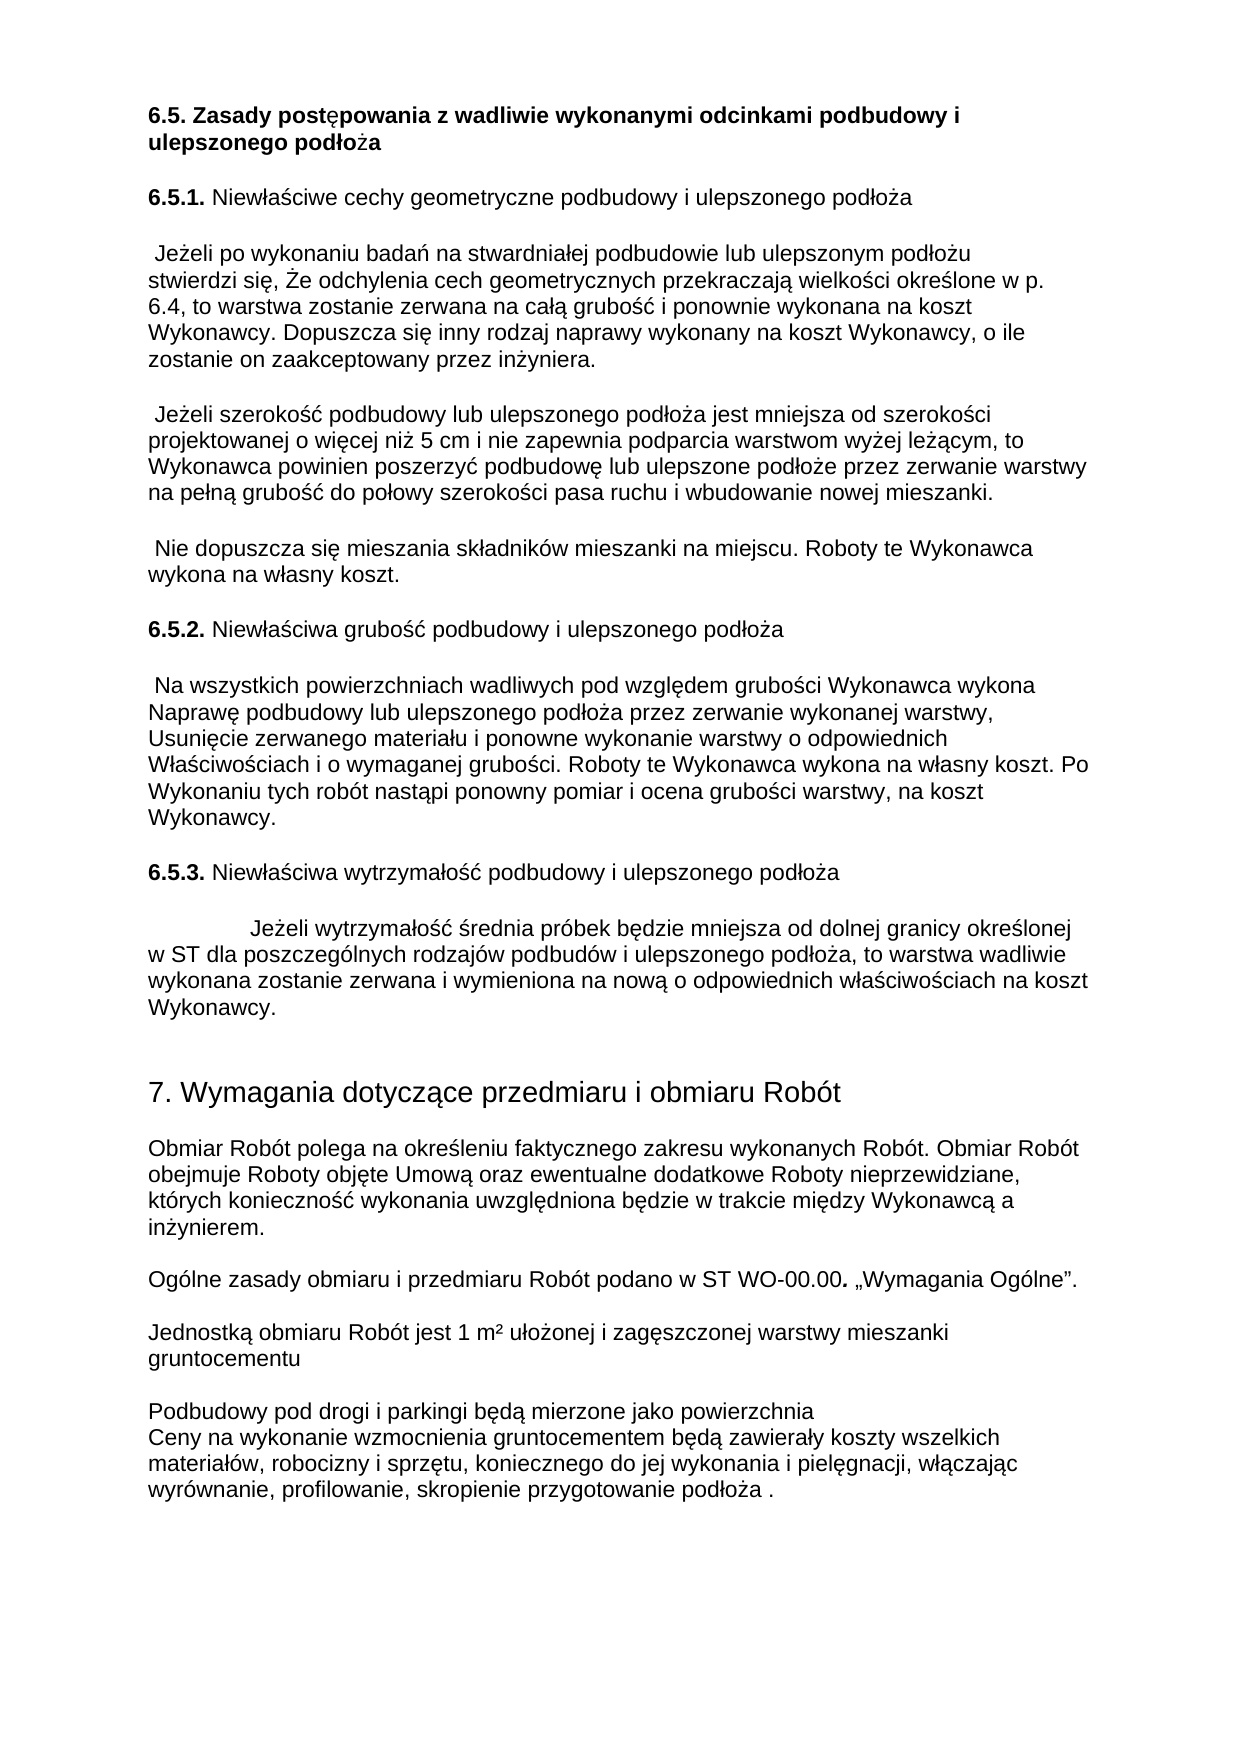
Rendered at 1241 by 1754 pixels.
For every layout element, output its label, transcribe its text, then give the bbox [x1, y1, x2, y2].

text Jednostką obmiaru Robót jest 1 m² ułożonej i zagęszczonej warstwy mieszanki gruntocementu [148, 1319, 1023, 1372]
text Właściwościach i o wymaganej grubości. Roboty te Wykonawca wykona na własny koszt. Po [148, 751, 1090, 778]
text Jeżeli szerokość podbudowy lub ulepszonego podłoża jest mniejsza od szerokości projektowanej o więcej niż 5 cm i nie zapewnia podparcia warstwom wyżej leżącym, to Wykonawca powinien poszerzyć podbudowę lub ulepszone podłoże przez zerwanie warstwy na pełną grubość do połowy szerokości pasa ruchu i wbudowanie nowej mieszanki. [148, 401, 1088, 506]
text 7. Wymagania dotyczące przedmiaru i obmiaru Robót [148, 1076, 1090, 1109]
text 6.5.3. Niewłaściwa wytrzymałość podbudowy i ulepszonego podłoża [148, 859, 1090, 885]
text Jeżeli wytrzymałość średnia próbek będzie mniejsza od dolnej granicy określonej w ST dla poszczególnych rodzajów podbudów i ulepszonego podłoża, to warstwa wadliwie wykonana zostanie zerwana i wymieniona na nową o odpowiednich właściwościach na koszt Wykonawcy. [148, 915, 1088, 1020]
text Ogólne zasady obmiaru i przedmiaru Robót podano w ST WO-00.00. „Wymagania Ogólne”. [148, 1266, 1090, 1292]
text Ceny na wykonanie wzmocnienia gruntocementem będą zawierały koszty wszelkich materiałów, robocizny i sprzętu, koniecznego do jej wykonania i pielęgnacji, włączając wyrównanie, profilowanie, skropienie przygotowanie podłoża . [148, 1424, 1019, 1503]
text Usunięcie zerwanego materiału i ponowne wykonanie warstwy o odpowiednich [148, 725, 1090, 751]
text Obmiar Robót polega na określeniu faktycznego zakresu wykonanych Robót. Obmiar Robót obejmuje Roboty objęte Umową oraz ewentualne dodatkowe Roboty nieprzewidziane, których konieczność wykonania uwzględniona będzie w trakcie między Wykonawcą a inżynierem. [148, 1136, 1084, 1240]
text Nie dopuszcza się mieszania składników mieszanki na miejscu. Roboty te Wykonawca wykona na własny koszt. [148, 535, 1034, 587]
text Jeżeli po wykonaniu badań na stwardniałej podbudowie lub ulepszonym podłożu stwierdzi się, Że odchylenia cech geometrycznych przekraczają wielkości określone w p. 6.4, to warstwa zostanie zerwana na całą grubość i ponownie wykonana na koszt Wykonawcy. Dopuszcza się inny rodzaj naprawy wykonany na koszt Wykonawcy, o ile zostanie on zaakceptowany przez inżyniera. [148, 240, 1065, 372]
text Podbudowy pod drogi i parkingi będą mierzone jako powierzchnia [148, 1398, 1090, 1424]
text 6.5. Zasady postępowania z wadliwie wykonanymi odcinkami podbudowy i ulepszonego podłoża [148, 102, 961, 156]
text Naprawę podbudowy lub ulepszonego podłoża przez zerwanie wykonanej warstwy, [148, 699, 1090, 725]
text Wykonaniu tych robót nastąpi ponowny pomiar i ocena grubości warstwy, na koszt [148, 778, 1090, 804]
text Na wszystkich powierzchniach wadliwych pod względem grubości Wykonawca wykona [154, 672, 1090, 699]
text 6.5.1. Niewłaściwe cechy geometryczne podbudowy i ulepszonego podłoża [148, 184, 1090, 210]
text 6.5.2. Niewłaściwa grubość podbudowy i ulepszonego podłoża [148, 616, 1090, 642]
text Wykonawcy. [148, 804, 1090, 831]
